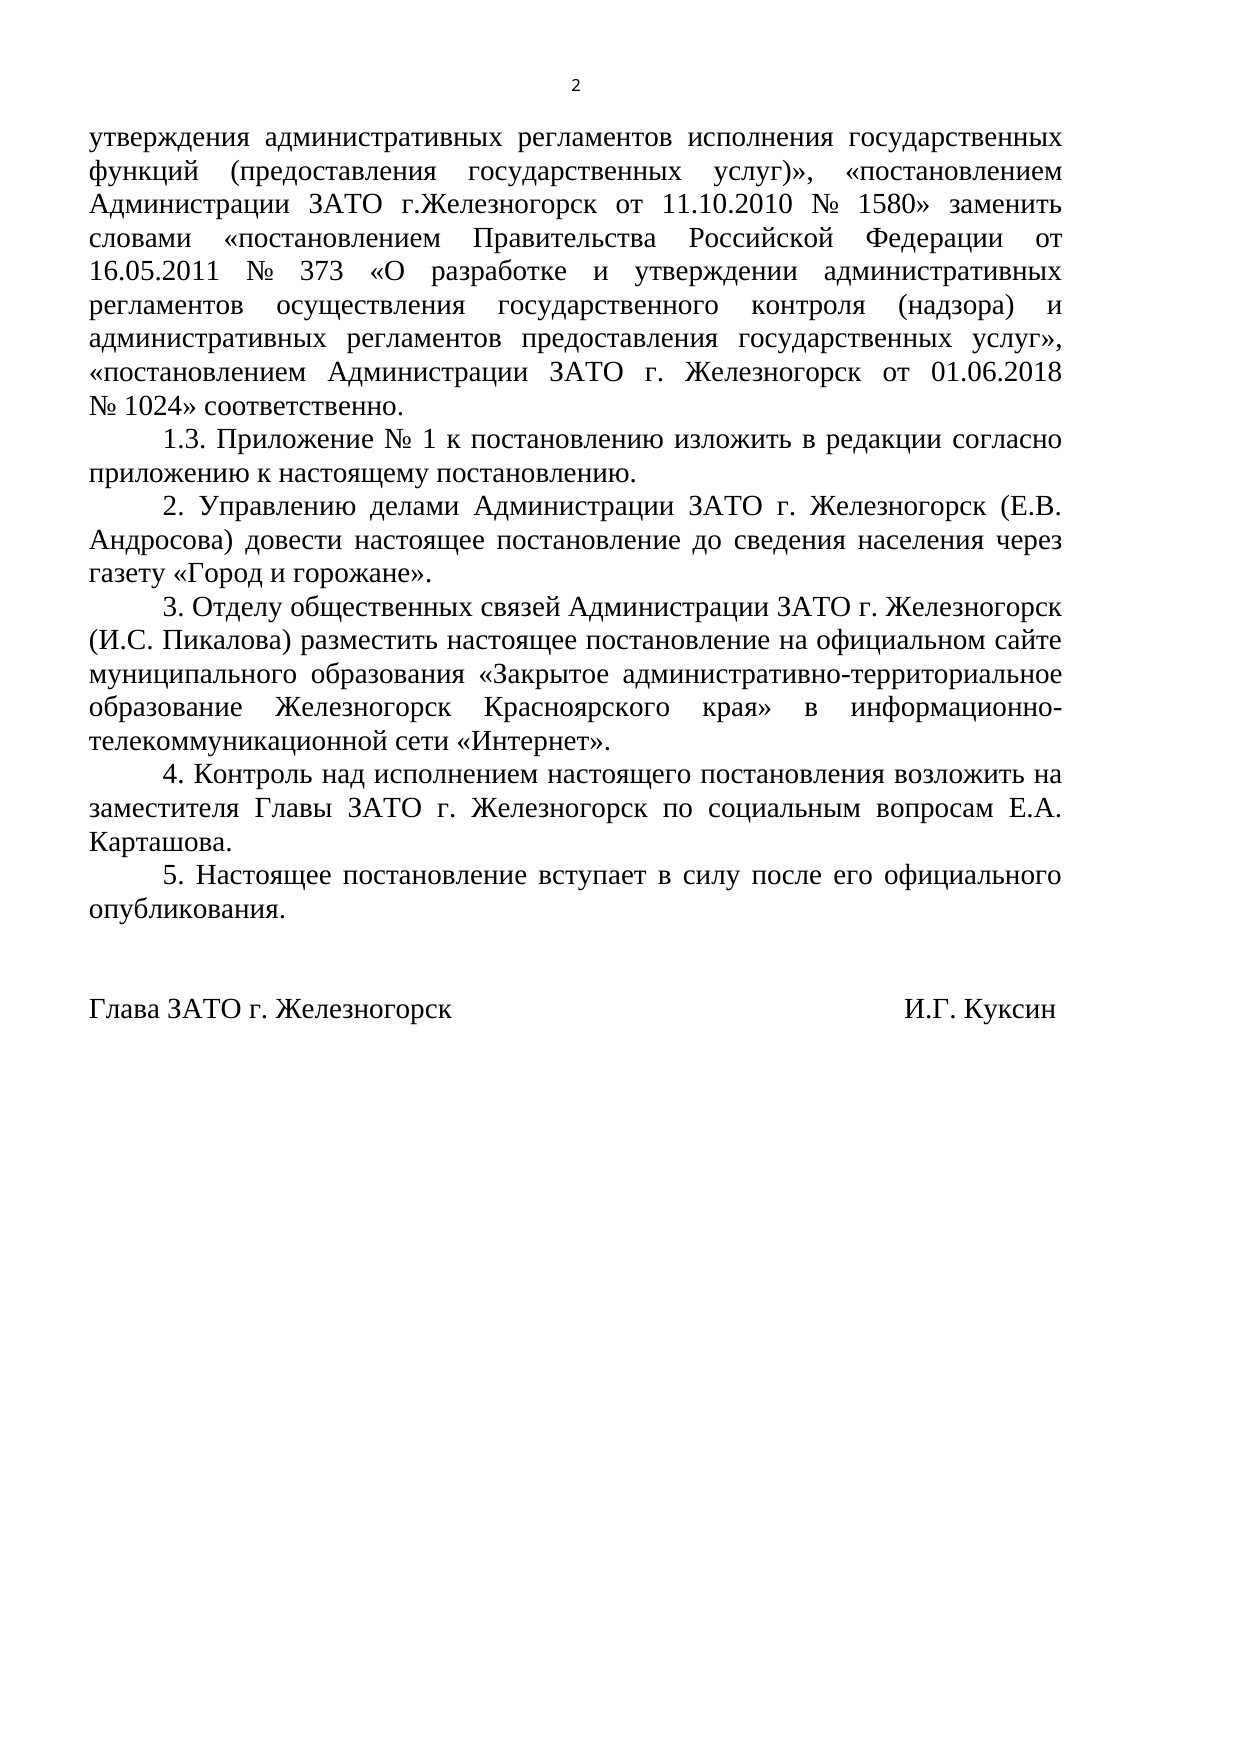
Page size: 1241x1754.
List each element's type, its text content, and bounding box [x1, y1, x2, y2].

text 1.3. Приложение № 1 к постановлению изложить в редакции согласно приложению к настоящему постановлению. [89, 421, 1063, 488]
text 5. Настоящее постановление вступает в силу после его официального опубликования. [89, 857, 1063, 924]
text 2. Управлению делами Администрации ЗАТО г. Железногорск (Е.В. Андросова) довести настоящее постановление до сведения населения через газету «Город и горожане». [89, 488, 1063, 589]
text Глава ЗАТО г. Железногорск И.Г. Куксин [89, 991, 1063, 1025]
text 3. Отделу общественных связей Администрации ЗАТО г. Железногорск (И.С. Пикалова) разместить настоящее постановление на официальном сайте муниципального образования «Закрытое административно-территориальное образование Железногорск Красноярского края» в информационно-телекоммуникационной сети «Интернет». [89, 589, 1063, 757]
text 4. Контроль над исполнением настоящего постановления возложить на заместителя Главы ЗАТО г. Железногорск по социальным вопросам Е.А. Карташова. [89, 757, 1063, 857]
